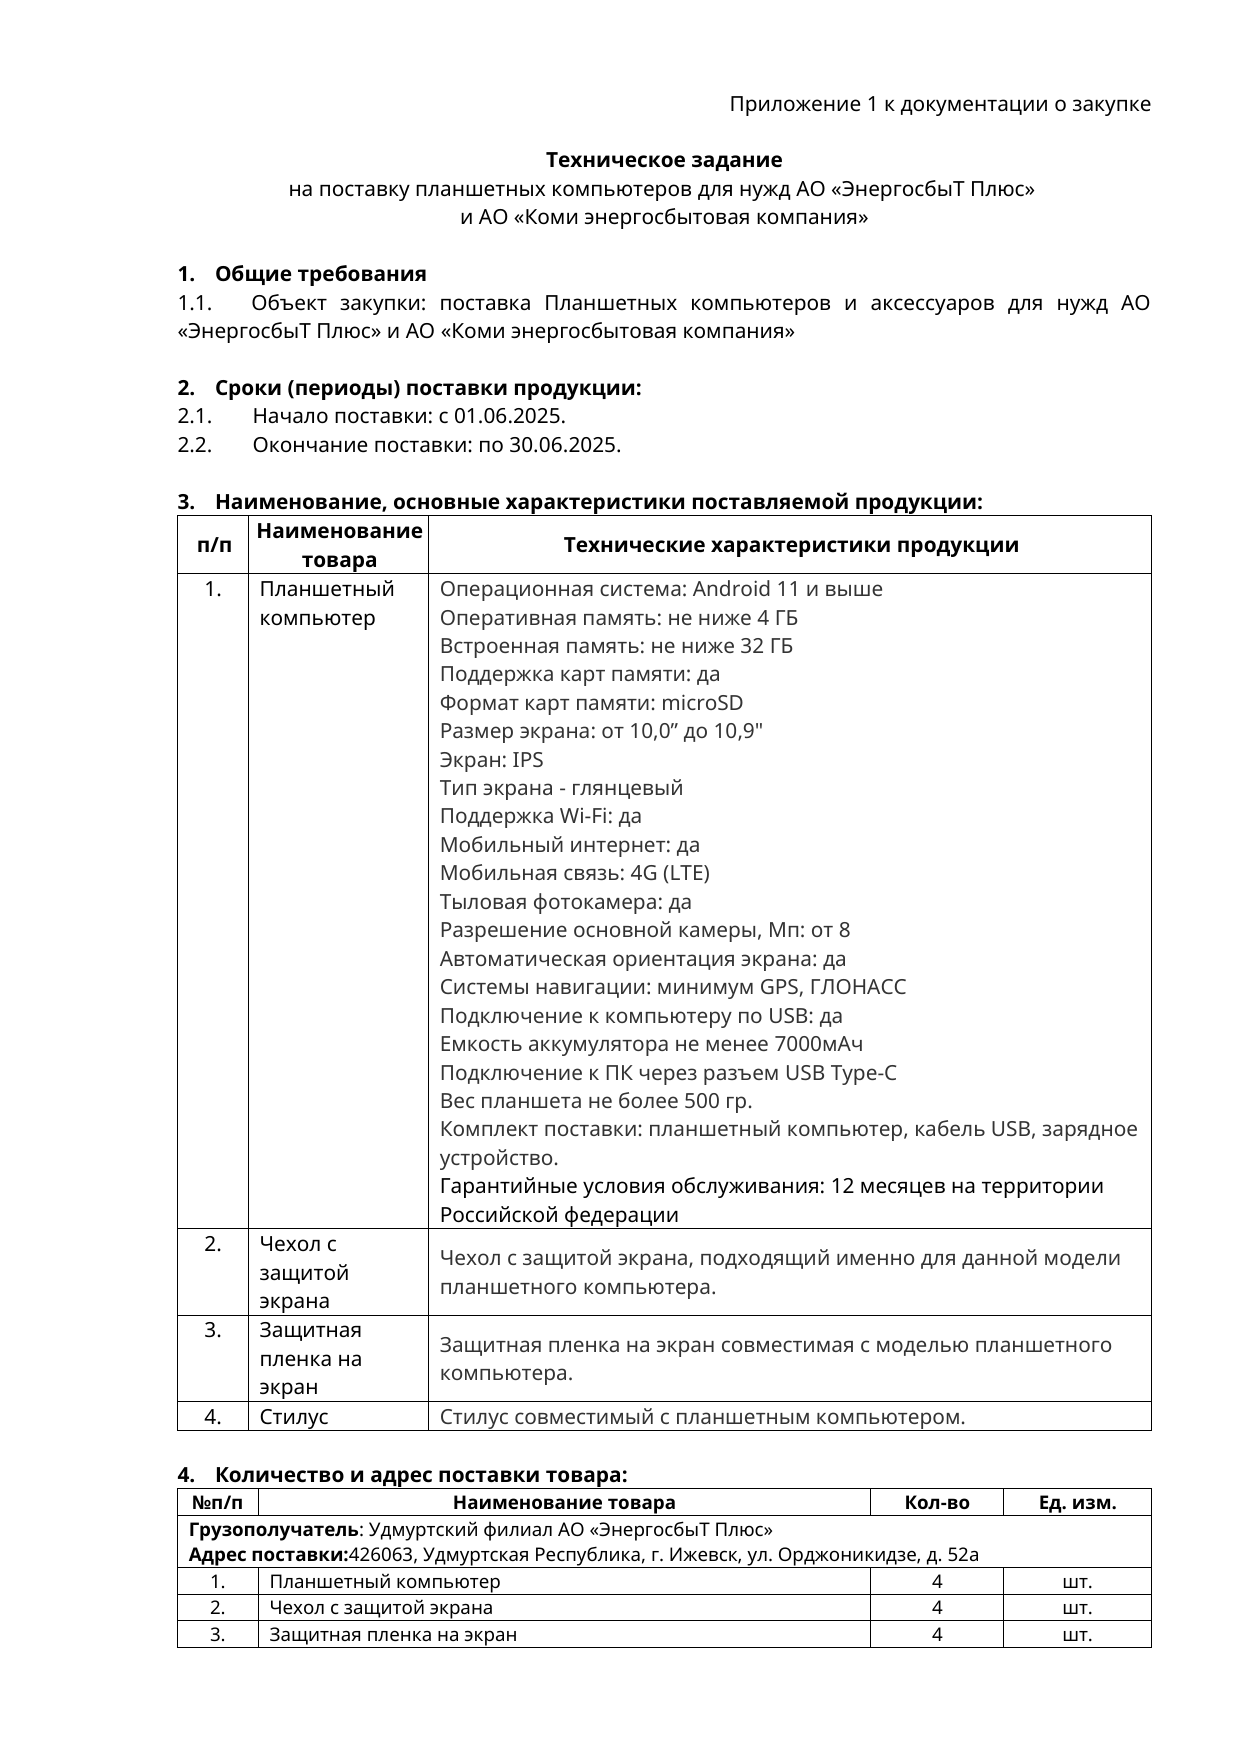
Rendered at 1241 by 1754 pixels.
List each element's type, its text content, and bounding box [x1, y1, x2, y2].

table_cell Защитная пленка на экран [259, 1621, 870, 1647]
list Сроки (периоды) поставки продукции: [177, 373, 1152, 401]
table_cell Защитная пленка на экран [249, 1316, 428, 1401]
table_cell 2. [178, 1229, 248, 1314]
table_header Технические характеристики продукции [429, 516, 1151, 573]
table_cell Планшетный компьютер [249, 574, 428, 1228]
list Начало поставки: с 01.06.2025. [177, 401, 1102, 430]
list Окончание поставки: по 30.06.2025. [177, 430, 1102, 458]
table_cell Стилус [249, 1402, 428, 1430]
table_header Наименование товара [249, 516, 428, 573]
table_cell Чехол с защитой экрана [259, 1595, 870, 1620]
table_cell Стилус совместимый с планшетным компьютером. [429, 1402, 1151, 1430]
list Количество и адрес поставки товара: [177, 1460, 1152, 1488]
text Техническое задание [177, 146, 1152, 174]
table_cell 4 [871, 1568, 1003, 1593]
table_cell шт. [1004, 1595, 1151, 1620]
table_cell 4 [871, 1621, 1003, 1647]
table_cell 1. [178, 1568, 258, 1593]
table_cell шт. [1004, 1621, 1151, 1647]
table_cell Чехол с защитой экрана [249, 1229, 428, 1314]
table_header №п/п [178, 1489, 258, 1515]
table_cell Грузополучатель: Удмуртский филиал АО «ЭнергосбыТ Плюс» Адрес поставки:426063, Удмуртская Республика, г. Ижевск, ул. Орджоникидзе, д. 52а [178, 1516, 1151, 1567]
table_cell 4 [871, 1595, 1003, 1620]
table_header Ед. изм. [1004, 1489, 1151, 1515]
list Наименование, основные характеристики поставляемой продукции: [177, 487, 1152, 515]
table_cell Операционная система: Android 11 и выше Оперативная память: не ниже 4 ГБ Встроенная память: не ниже 32 ГБ Поддержка карт памяти: да Формат карт памяти: microSD Размер экрана: от 10,0” до 10,9" Экран: IPS Тип экрана - глянцевый Поддержка Wi-Fi: да Мобильный интернет: да Мобильная связь: 4G (LTE) Тыловая фотокамера: да Разрешение основной камеры, Мп: от 8 Автоматическая ориентация экрана: да Системы навигации: минимум GPS, ГЛОНАСС Подключение к компьютеру по USB: да Емкость аккумулятора не менее 7000мАч Подключение к ПК через разъем USB Type-C Вес планшета не более 500 гр. Комплект поставки: планшетный компьютер, кабель USB, зарядное устройство. Гарантийные условия обслуживания: 12 месяцев на территории Российской федерации [429, 574, 1151, 1228]
table_header п/п [178, 516, 248, 573]
table_header Кол-во [871, 1489, 1003, 1515]
table_cell шт. [1004, 1568, 1151, 1593]
table_header Наименование товара [259, 1489, 870, 1515]
text на поставку планшетных компьютеров для нужд АО «ЭнергосбыТ Плюс» и АО «Коми энергосбытовая компания» [177, 174, 1152, 231]
table_cell 1. [178, 574, 248, 1228]
table_cell 4. [178, 1402, 248, 1430]
table_cell 2. [178, 1595, 258, 1620]
table_cell Чехол с защитой экрана, подходящий именно для данной модели планшетного компьютера. [429, 1229, 1151, 1314]
text Приложение 1 к документации о закупке [177, 89, 1152, 117]
list Общие требования [177, 259, 1152, 288]
list Объект закупки: поставка Планшетных компьютеров и аксессуаров для нужд АО «ЭнергосбыТ Плюс» и АО «Коми энергосбытовая компания» [177, 288, 1152, 344]
table_cell Защитная пленка на экран совместимая с моделью планшетного компьютера. [429, 1316, 1151, 1401]
table_cell Планшетный компьютер [259, 1568, 870, 1593]
table_cell 3. [178, 1316, 248, 1401]
table_cell 3. [178, 1621, 258, 1647]
